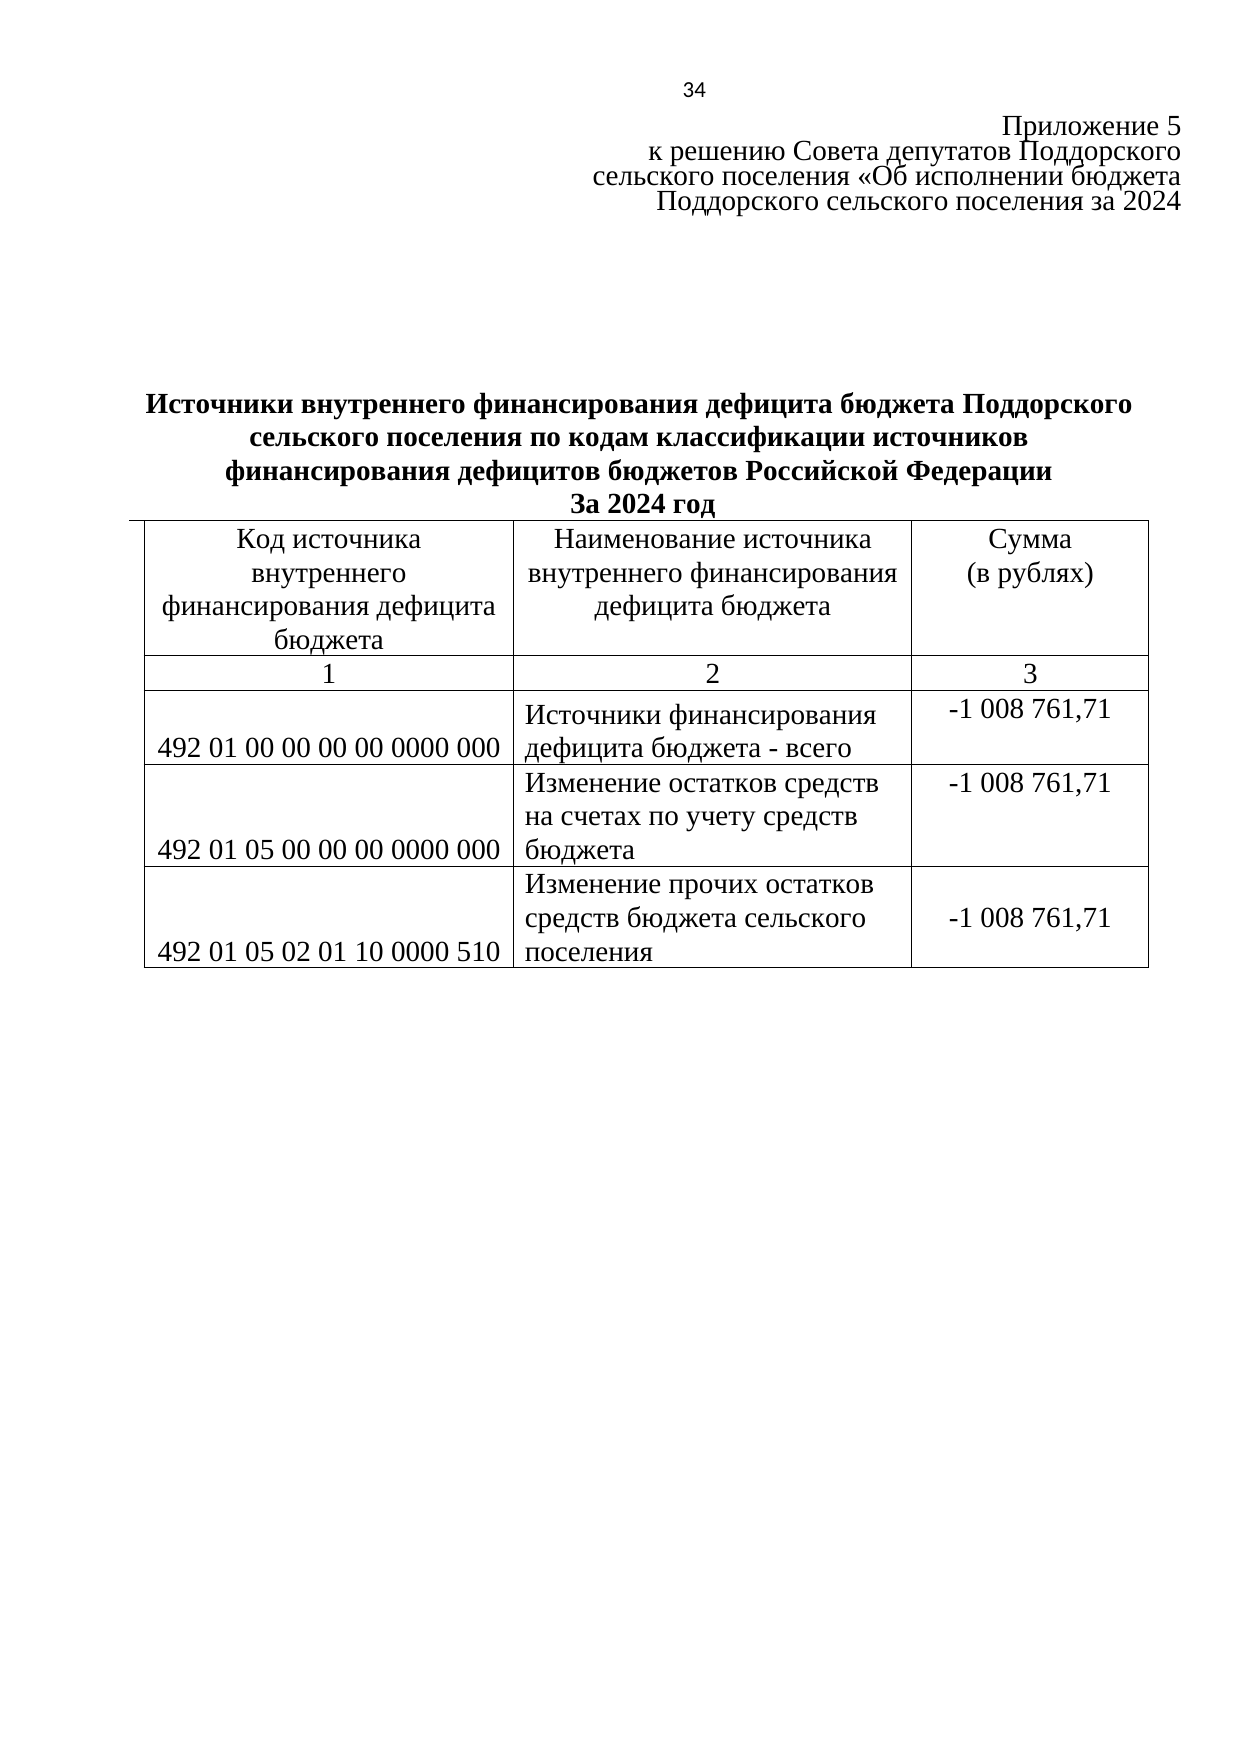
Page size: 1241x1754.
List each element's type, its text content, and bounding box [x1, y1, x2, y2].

text сельского поселения «Об исполнении бюджета [207, 166, 1181, 191]
text к решению Совета депутатов Поддорского [207, 141, 1181, 166]
text Приложение 5 [207, 116, 1181, 141]
text Поддорского сельского поселения за 2024 [207, 191, 1181, 216]
